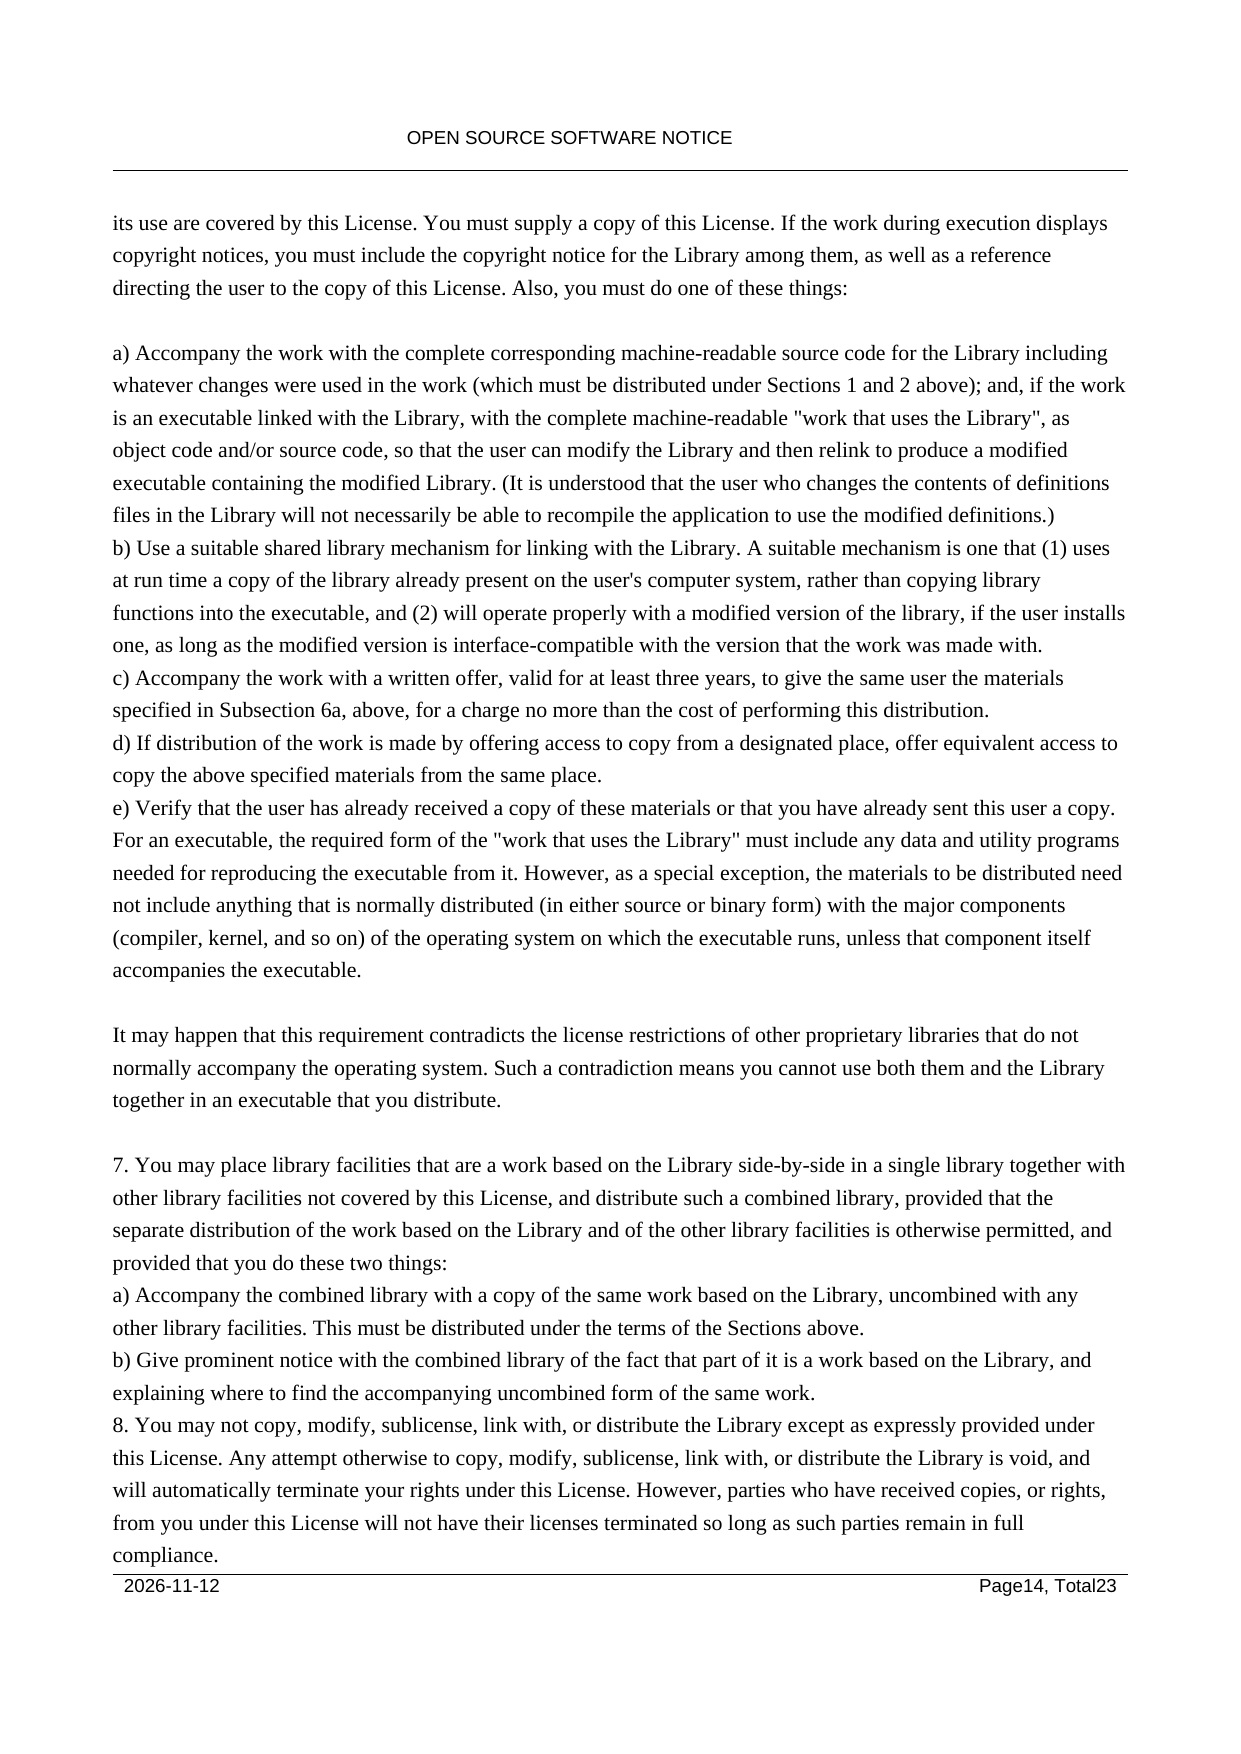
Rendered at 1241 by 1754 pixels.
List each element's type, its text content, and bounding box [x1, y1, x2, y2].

text b) Use a suitable shared library mechanism for linking with the Library. A suitable mechanism is one that (1) uses at run time a copy of the library already present on the user's computer system, rather than copying library functions into the executable, and (2) will operate properly with a modified version of the library, if the user installs one, as long as the modified version is interface-compatible with the version that the work was made with. [112, 531, 1128, 661]
text a) Accompany the combined library with a copy of the same work based on the Library, uncombined with any other library facilities. This must be distributed under the terms of the Sections above. [112, 1279, 1128, 1344]
text 7. You may place library facilities that are a work based on the Library side-by-side in a single library together with other library facilities not covered by this License, and distribute such a combined library, provided that the separate distribution of the work based on the Library and of the other library facilities is otherwise permitted, and provided that you do these two things: [112, 1149, 1128, 1279]
text d) If distribution of the work is made by offering access to copy from a designated place, offer equivalent access to copy the above specified materials from the same place. [112, 726, 1128, 791]
text c) Accompany the work with a written offer, valid for at least three years, to give the same user the materials specified in Subsection 6a, above, for a charge no more than the cost of performing this distribution. [112, 661, 1128, 726]
text a) Accompany the work with the complete corresponding machine-readable source code for the Library including whatever changes were used in the work (which must be distributed under Sections 1 and 2 above); and, if the work is an executable linked with the Library, with the complete machine-readable "work that uses the Library", as object code and/or source code, so that the user can modify the Library and then relink to produce a modified executable containing the modified Library. (It is understood that the user who changes the contents of definitions files in the Library will not necessarily be able to recompile the application to use the modified definitions.) [112, 336, 1128, 531]
text b) Give prominent notice with the combined library of the fact that part of it is a work based on the Library, and explaining where to find the accompanying uncombined form of the same work. [112, 1344, 1128, 1409]
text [112, 206, 1128, 304]
text 8. You may not copy, modify, sublicense, link with, or distribute the Library except as expressly provided under this License. Any attempt otherwise to copy, modify, sublicense, link with, or distribute the Library is void, and will automatically terminate your rights under this License. However, parties who have received copies, or rights, from you under this License will not have their licenses terminated so long as such parties remain in full compliance. [112, 1409, 1128, 1571]
text e) Verify that the user has already received a copy of these materials or that you have already sent this user a copy. [112, 791, 1128, 824]
text It may happen that this requirement contradicts the license restrictions of other proprietary libraries that do not normally accompany the operating system. Such a contradiction means you cannot use both them and the Library together in an executable that you distribute. [112, 1019, 1128, 1116]
text For an executable, the required form of the "work that uses the Library" must include any data and utility programs needed for reproducing the executable from it. However, as a special exception, the materials to be distributed need not include anything that is normally distributed (in either source or binary form) with the major components (compiler, kernel, and so on) of the operating system on which the executable runs, unless that component itself accompanies the executable. [112, 824, 1128, 986]
